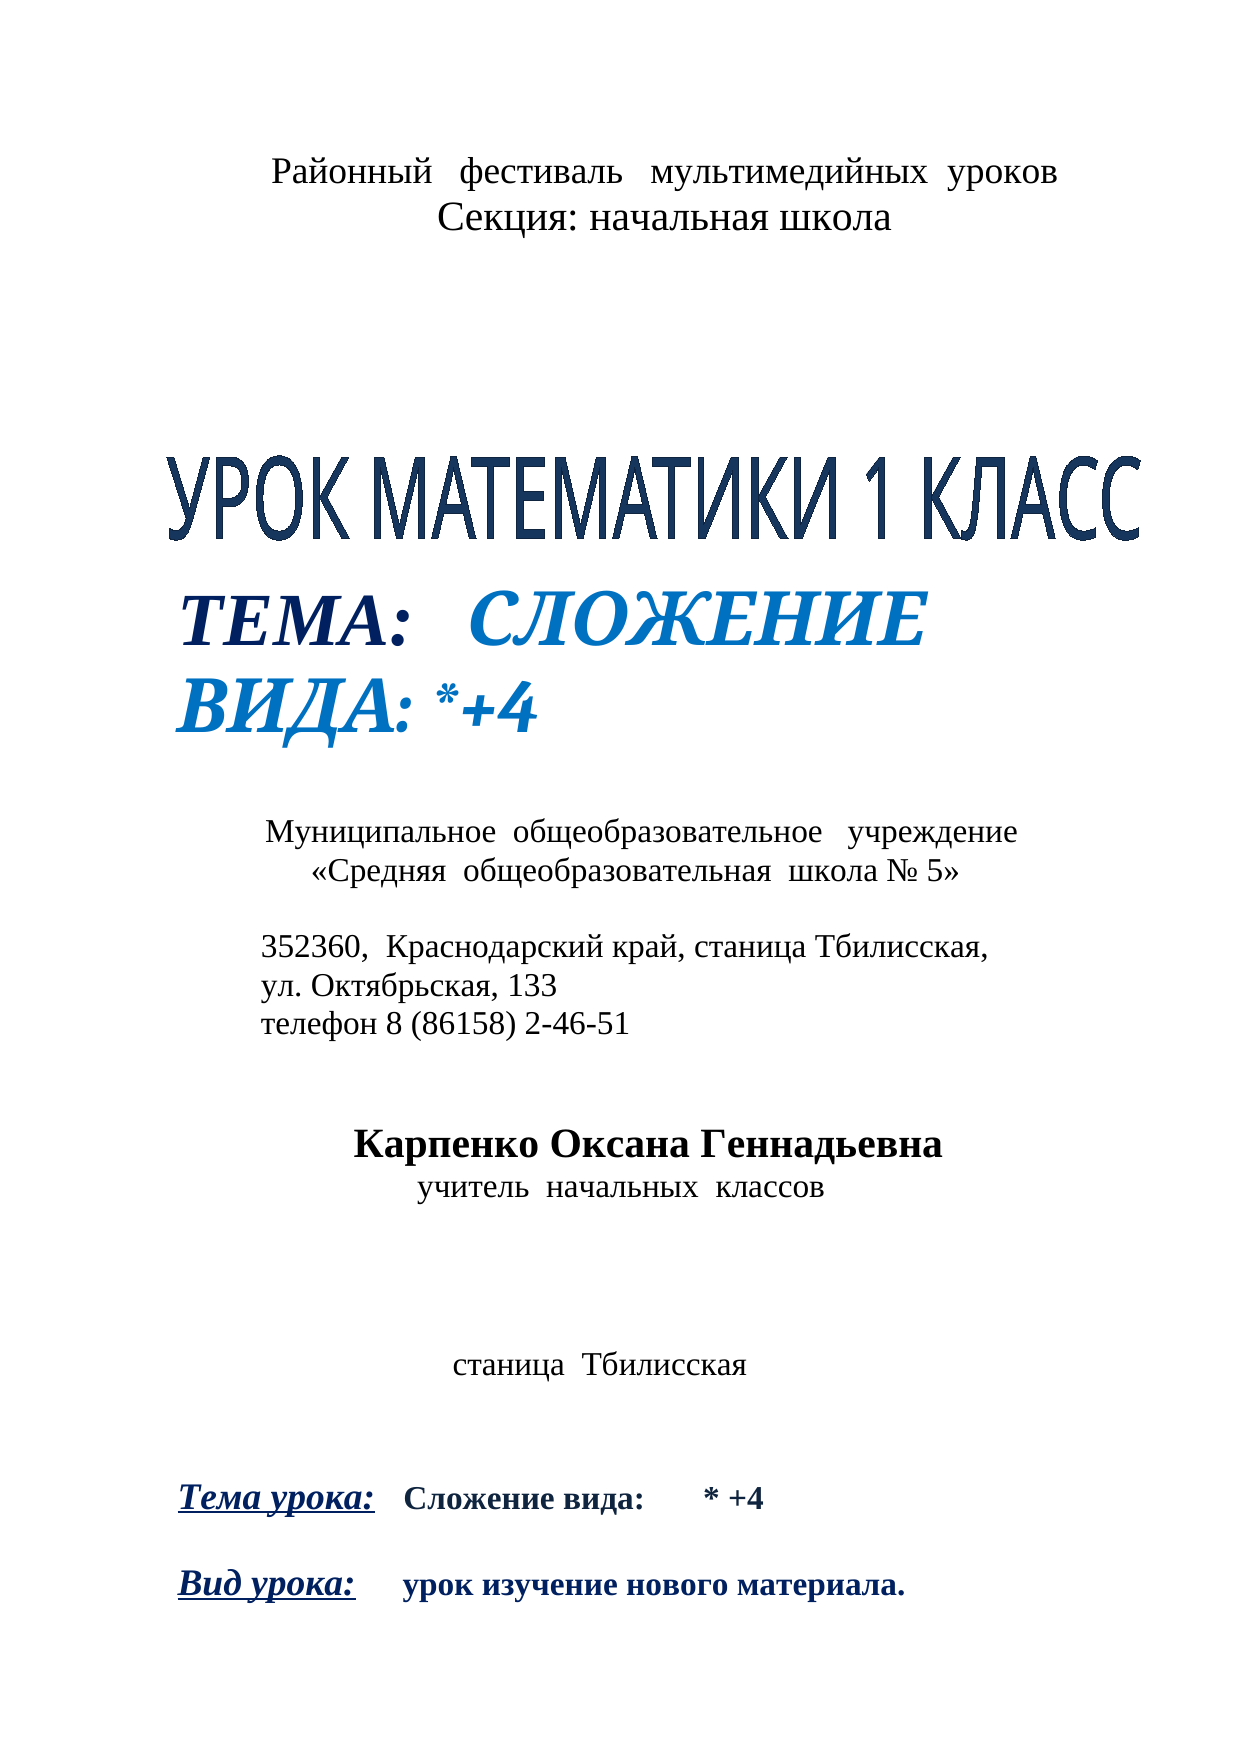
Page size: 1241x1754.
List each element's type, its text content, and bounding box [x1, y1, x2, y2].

text «Средняя общеобразовательная школа № 5» [177, 850, 1211, 888]
text Секция: начальная школа [177, 192, 1152, 240]
text Районный фестиваль мультимедийных уроков [177, 149, 1152, 192]
text телефон 8 (86158) 2-46-51 [177, 1003, 1211, 1042]
text учитель начальных классов [177, 1166, 1211, 1205]
text 352360, Краснодарский край, станица Тбилисская, [177, 927, 1211, 965]
text Муниципальное общеобразовательное учреждение [177, 812, 1211, 850]
text Тема урока: Сложение вида: * +4 [177, 1474, 1152, 1517]
text ТЕМА: СЛОЖЕНИЕ ВИДА: *+4 [177, 576, 1152, 751]
text ул. Октябрьская, 133 [177, 965, 1211, 1003]
text станица Тбилисская [177, 1344, 1211, 1382]
text Вид урока: урок изучение нового материала. [177, 1560, 1152, 1603]
text Карпенко Оксана Геннадьевна [177, 1118, 1211, 1166]
